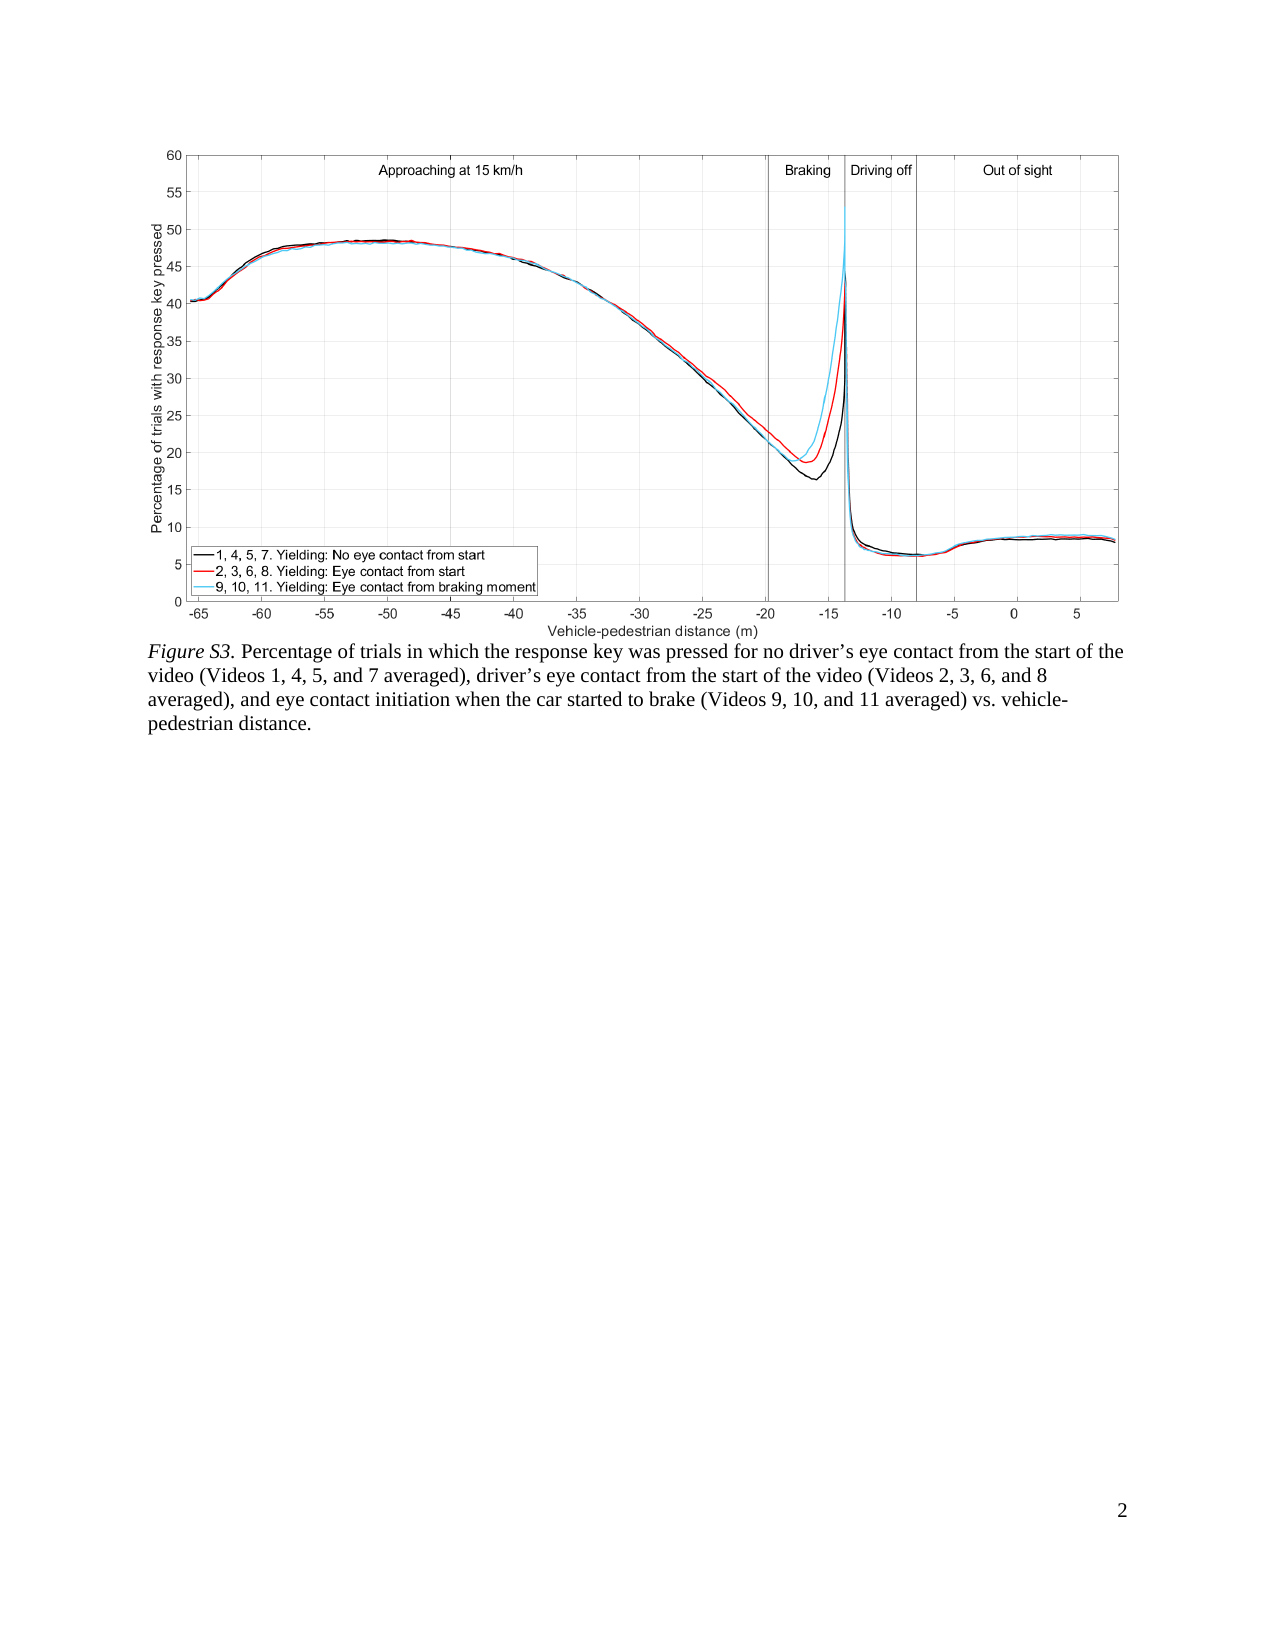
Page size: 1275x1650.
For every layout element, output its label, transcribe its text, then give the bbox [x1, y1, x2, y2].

picture [147, 147, 1128, 639]
text Figure S3. Percentage of trials in which the response key was pressed for no driver’s eye contact from the start of the video (Videos 1, 4, 5, and 7 averaged), driver’s eye contact from the start of the video (Videos 2, 3, 6, and 8 averaged), and eye contact initiation when the car started to brake (Videos 9, 10, and 11 averaged) vs. vehicle-pedestrian distance. [148, 639, 1127, 735]
